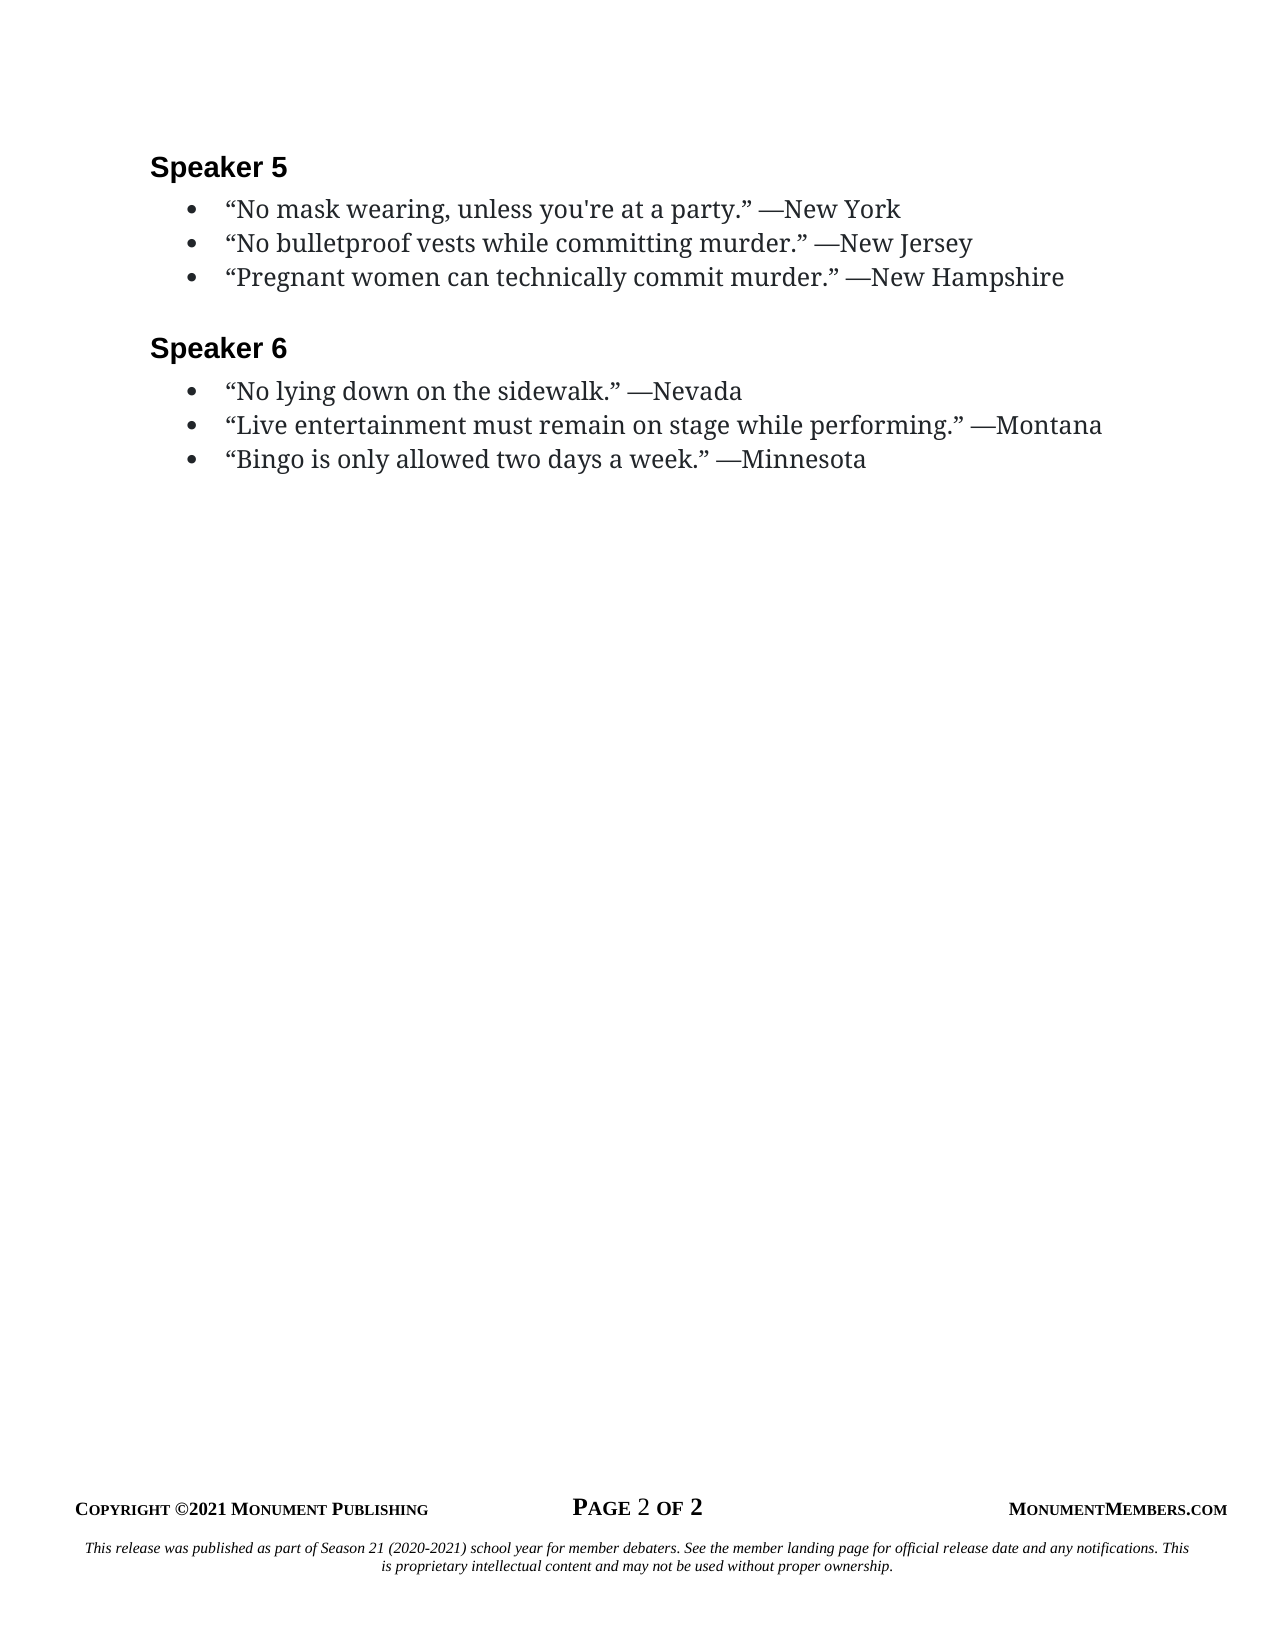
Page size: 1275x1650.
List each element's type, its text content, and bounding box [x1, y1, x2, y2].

list “No lying down on the sidewalk.” —Nevada [187, 373, 1125, 407]
list “Bingo is only allowed two days a week.” —Minnesota [187, 442, 1125, 476]
subtitle Speaker 6 [150, 332, 1125, 365]
list “No bulletproof vests while committing murder.” —New Jersey [187, 226, 1125, 260]
subtitle Speaker 5 [150, 150, 1125, 183]
list “Pregnant women can technically commit murder.” —New Hampshire [187, 260, 1125, 294]
list “No mask wearing, unless you're at a party.” —New York [187, 192, 1125, 226]
list “Live entertainment must remain on stage while performing.” —Montana [187, 407, 1125, 442]
